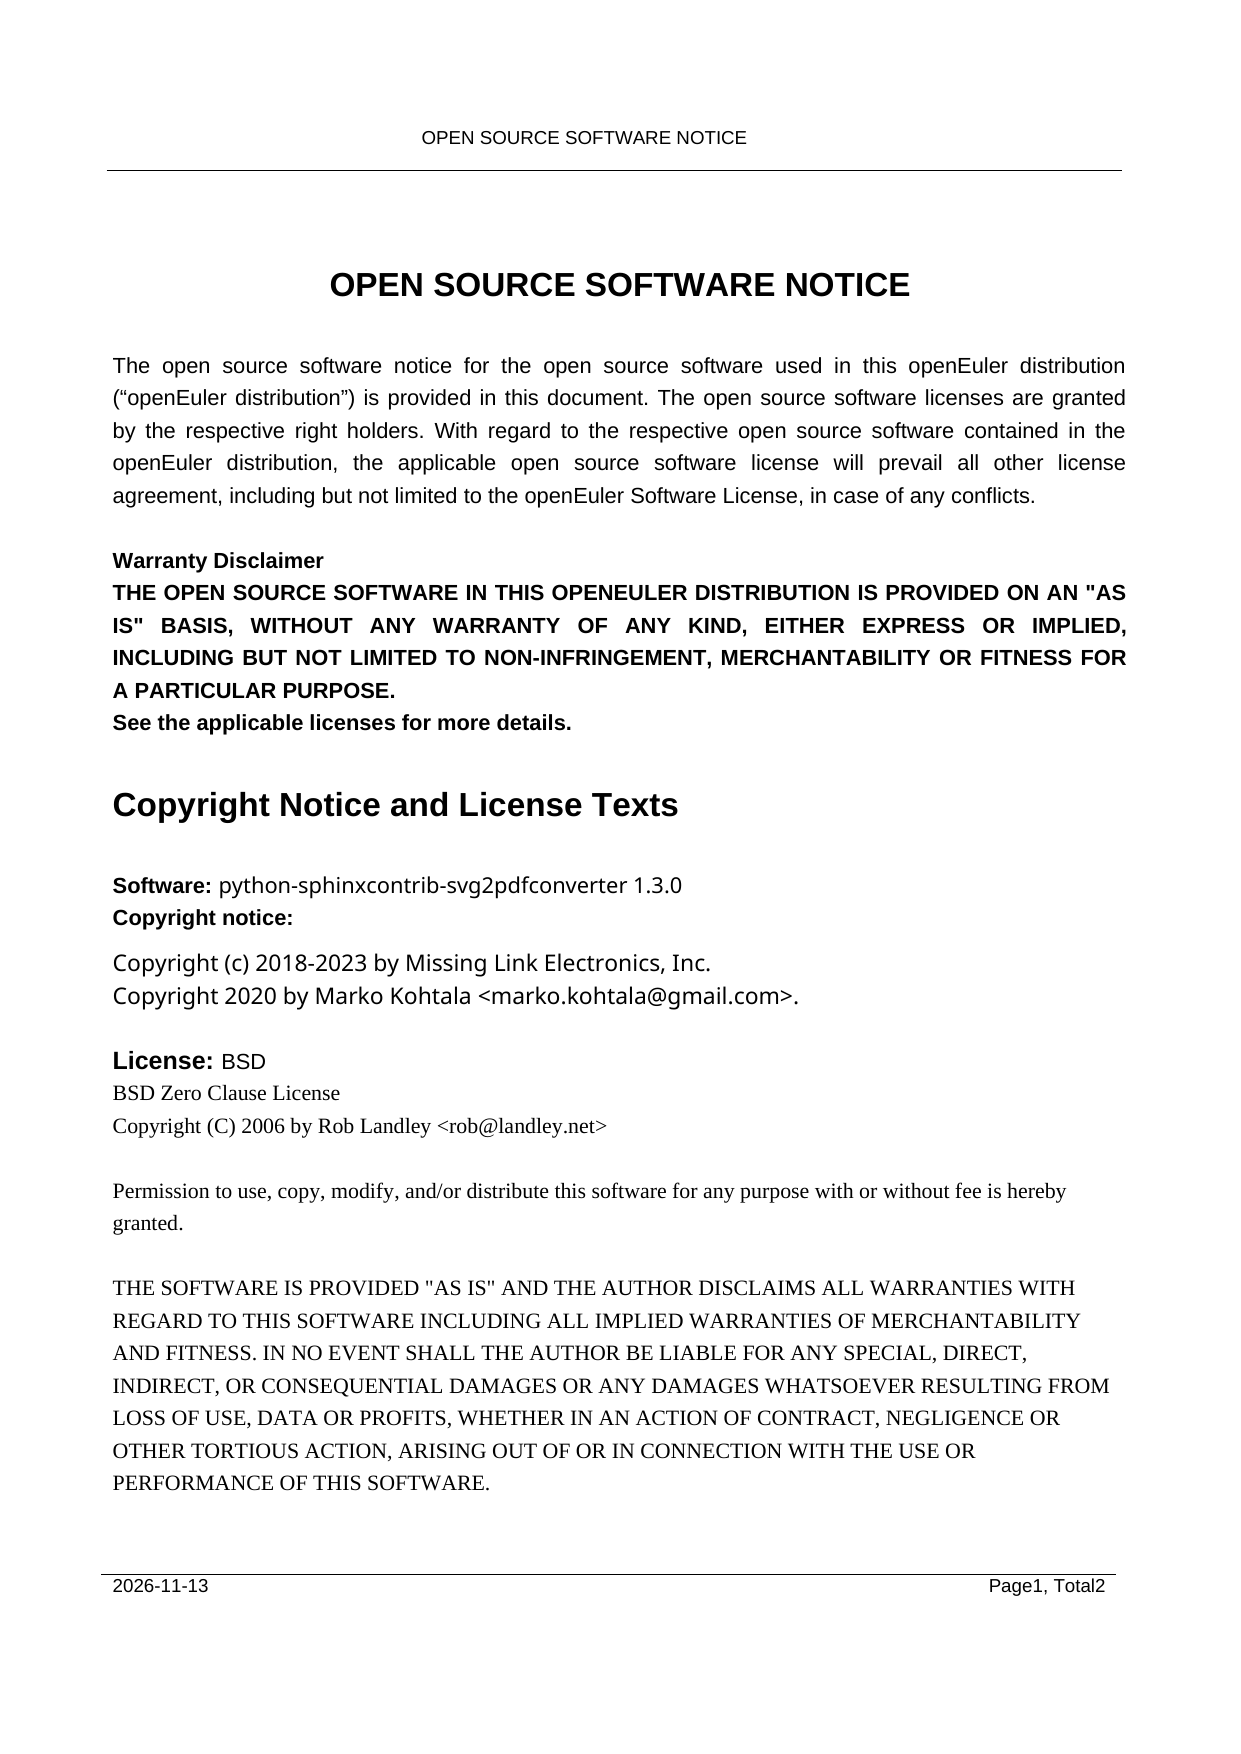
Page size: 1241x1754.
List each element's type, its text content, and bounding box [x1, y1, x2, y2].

text Copyright notice: [112, 901, 1128, 934]
text License: BSD [112, 1044, 1128, 1077]
text Copyright Notice and License Texts [112, 771, 1128, 836]
text BSD Zero Clause License Copyright (C) 2006 by Rob Landley <rob@landley.net> Permission to use, copy, modify, and/or distribute this software for any purpose with or without fee is hereby granted. THE SOFTWARE IS PROVIDED "AS IS" AND THE AUTHOR DISCLAIMS ALL WARRANTIES WITH REGARD TO THIS SOFTWARE INCLUDING ALL IMPLIED WARRANTIES OF MERCHANTABILITY AND FITNESS. IN NO EVENT SHALL THE AUTHOR BE LIABLE FOR ANY SPECIAL, DIRECT, INDIRECT, OR CONSEQUENTIAL DAMAGES OR ANY DAMAGES WHATSOEVER RESULTING FROM LOSS OF USE, DATA OR PROFITS, WHETHER IN AN ACTION OF CONTRACT, NEGLIGENCE OR OTHER TORTIOUS ACTION, ARISING OUT OF OR IN CONNECTION WITH THE USE OR PERFORMANCE OF THIS SOFTWARE. [112, 1077, 1128, 1532]
text THE OPEN SOURCE SOFTWARE IN THIS OPENEULER DISTRIBUTION IS PROVIDED ON AN "AS IS" BASIS, WITHOUT ANY WARRANTY OF ANY KIND, EITHER EXPRESS OR IMPLIED, INCLUDING BUT NOT LIMITED TO NON-INFRINGEMENT, MERCHANTABILITY OR FITNESS FOR A PARTICULAR PURPOSE. See the applicable licenses for more details. [112, 576, 1128, 739]
text Warranty Disclaimer [112, 544, 1128, 576]
text The open source software notice for the open source software used in this openEuler distribution (“openEuler distribution”) is provided in this document. The open source software licenses are granted by the respective right holders. With regard to the respective open source software contained in the openEuler distribution, the applicable open source software license will prevail all other license agreement, including but not limited to the openEuler Software License, in case of any conflicts. [112, 349, 1128, 511]
text Copyright (c) 2018-2023 by Missing Link Electronics, Inc. Copyright 2020 by Marko Kohtala <marko.kohtala@gmail.com>. [112, 947, 1128, 1044]
text OPEN SOURCE SOFTWARE NOTICE [112, 251, 1128, 316]
title Software: python-sphinxcontrib-svg2pdfconverter 1.3.0 [112, 869, 1128, 901]
